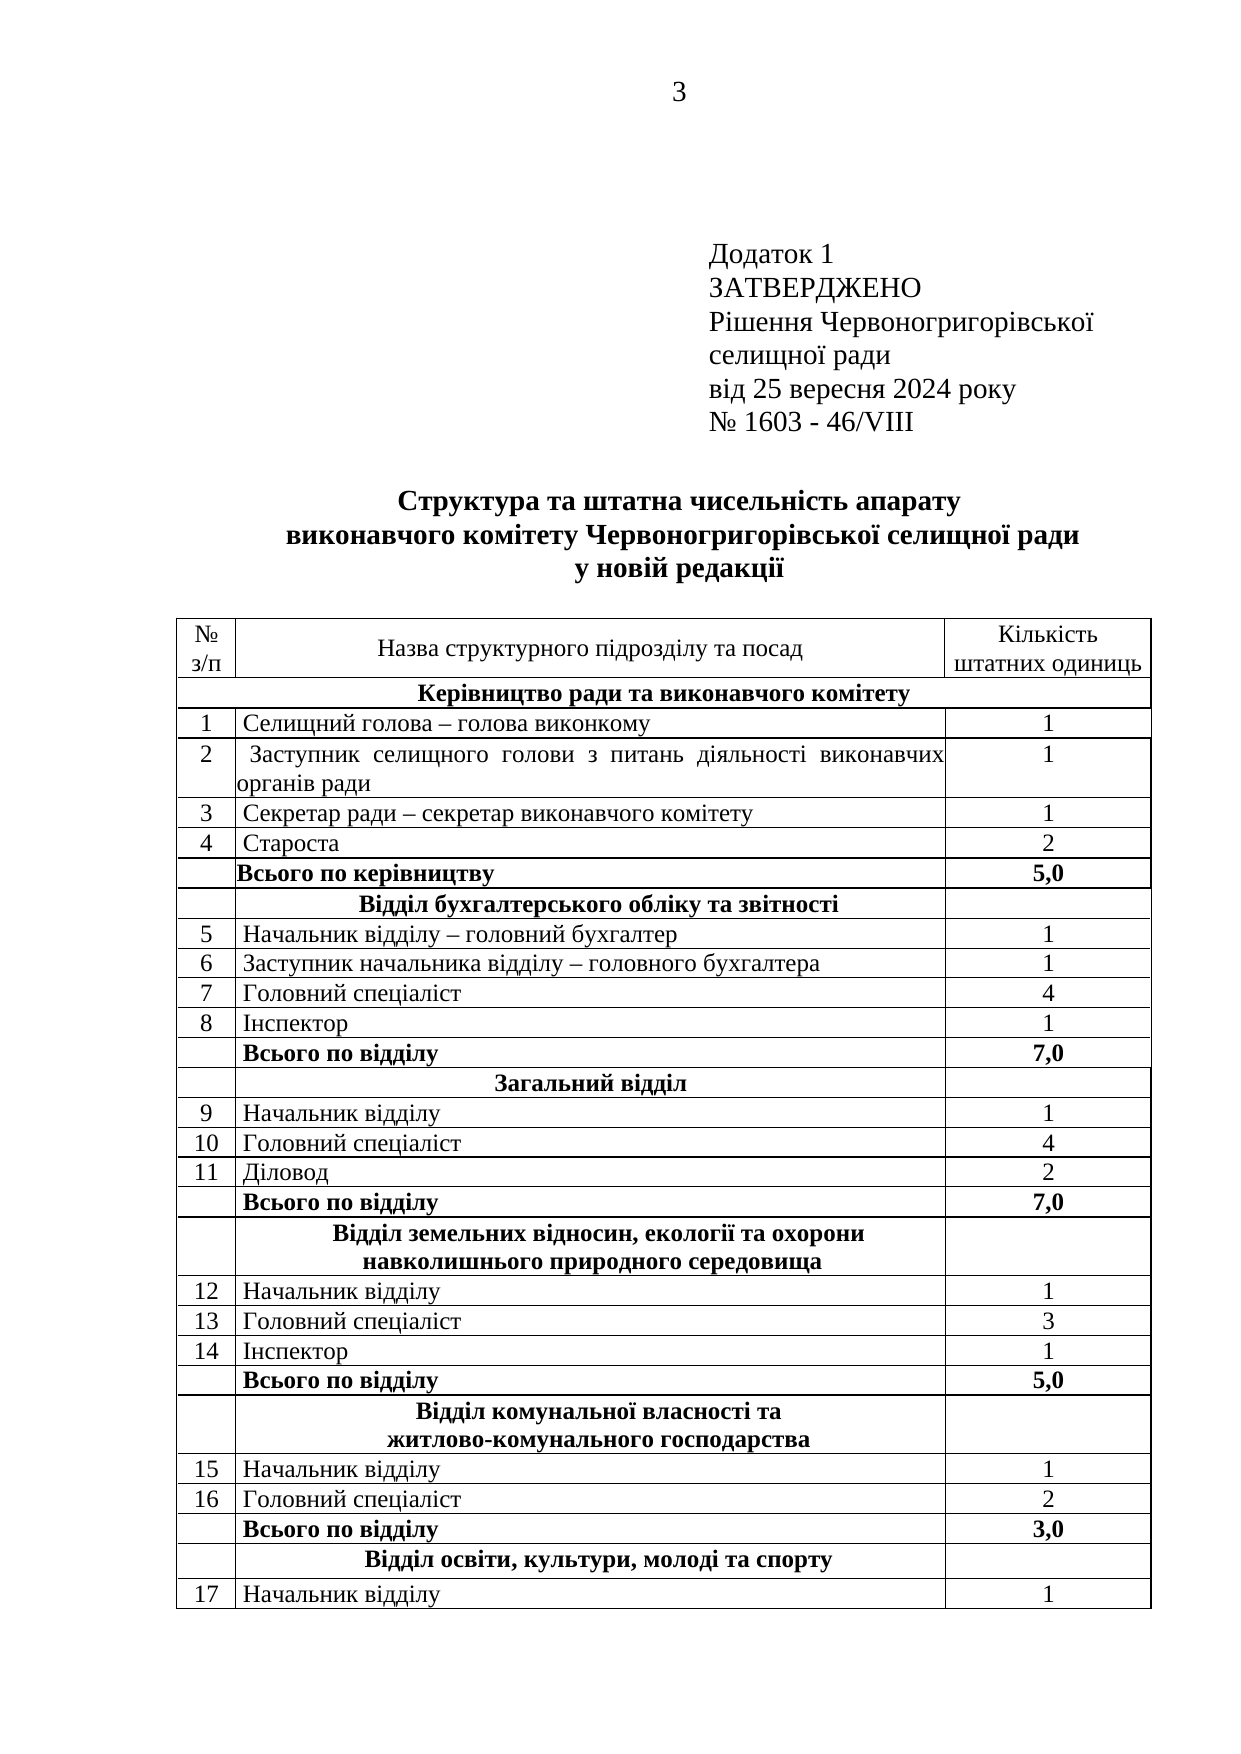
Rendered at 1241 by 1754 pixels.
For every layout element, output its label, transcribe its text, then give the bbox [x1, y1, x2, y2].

table_cell 7 [177, 978, 235, 1007]
table_cell 1 [946, 1336, 1150, 1364]
table_cell 3,0 [946, 1514, 1150, 1543]
table_cell 4 [946, 1128, 1150, 1156]
table_cell Заступник селищного голови з питань діяльності виконавчих органів ради [236, 739, 945, 796]
table_cell 1 [946, 1276, 1150, 1305]
table_cell 5,0 [946, 1366, 1150, 1394]
table_cell 1 [946, 1579, 1150, 1608]
table_cell 1 [946, 739, 1150, 796]
table_cell [946, 889, 1151, 918]
table_cell 2 [946, 828, 1150, 857]
table_header № з/п [177, 619, 235, 677]
table_cell [177, 1038, 235, 1067]
table_cell Начальник відділу [236, 1454, 945, 1483]
table_cell [177, 888, 235, 918]
table_cell Головний спеціаліст [236, 1306, 945, 1335]
table_cell 1 [946, 918, 1151, 947]
table_cell 12 [177, 1276, 235, 1305]
table_cell [177, 1514, 235, 1543]
table_cell Керівництво ради та виконавчого комітету [177, 678, 1150, 707]
table_cell 10 [177, 1128, 235, 1156]
table_cell Заступник начальника відділу – головного бухгалтера [236, 949, 945, 977]
table_cell Начальник відділу [236, 1579, 945, 1608]
table_cell 4 [946, 977, 1151, 1007]
table_cell Діловод [236, 1158, 945, 1186]
table_cell Всього по відділу [236, 1514, 945, 1543]
table_cell 15 [177, 1454, 235, 1483]
table_cell 2 [177, 738, 235, 796]
text Додаток 1 [177, 237, 1181, 270]
text Рішення Червоногригорівської [177, 304, 1181, 337]
table_cell 1 [946, 1454, 1150, 1483]
table_cell 8 [177, 1008, 235, 1037]
table_cell [177, 1187, 235, 1216]
table_cell [177, 1395, 235, 1453]
table_cell [946, 1218, 1150, 1275]
table_cell Начальник відділу [236, 1098, 945, 1127]
table_cell 6 [177, 949, 235, 977]
text виконавчого комітету Червоногригорівської селищної ради [177, 517, 1181, 551]
table_cell Головний спеціаліст [236, 1128, 945, 1156]
table_cell Всього по відділу [236, 1366, 945, 1394]
table_cell [177, 1217, 235, 1275]
table_cell 1 [946, 1098, 1150, 1127]
table_cell Інспектор [236, 1008, 945, 1037]
table_cell 7,0 [946, 1037, 1151, 1067]
table_cell 5 [177, 919, 235, 947]
text ЗАТВЕРДЖЕНО [177, 270, 1181, 304]
table_cell Головний спеціаліст [236, 1484, 945, 1513]
table_cell [946, 1068, 1150, 1097]
table_cell [177, 1068, 235, 1097]
table_cell 17 [177, 1579, 235, 1608]
table_cell Інспектор [236, 1336, 945, 1364]
table_cell 16 [177, 1484, 235, 1513]
table_cell 4 [177, 828, 235, 857]
table_cell 1 [946, 709, 1151, 737]
table_cell [177, 1544, 235, 1578]
table_cell 1 [946, 1007, 1151, 1037]
table_cell Відділ освіти, культури, молоді та спорту [236, 1544, 945, 1578]
table_cell [177, 1366, 235, 1394]
table_cell 5,0 [946, 859, 1150, 887]
table_header Назва структурного підрозділу та посад [236, 619, 944, 677]
table_cell 1 [946, 948, 1151, 977]
table_cell [177, 858, 235, 887]
table_header Кількість штатних одиниць [945, 619, 1150, 677]
table_cell 1 [946, 798, 1150, 827]
table_cell Загальний відділ [236, 1068, 945, 1097]
table_cell Начальник відділу [236, 1276, 945, 1305]
text у новій редакції [177, 551, 1181, 584]
table_cell 2 [946, 1484, 1150, 1513]
table_cell 3 [946, 1306, 1150, 1335]
table_cell 14 [177, 1336, 235, 1364]
table_cell [946, 1396, 1150, 1453]
text від 25 вересня 2024 року [177, 371, 1181, 404]
text № 1603 - 46/VІІІ [177, 404, 1181, 438]
table_cell 1 [177, 708, 235, 737]
table_cell Всього по відділу [236, 1038, 945, 1067]
table_cell Відділ бухгалтерського обліку та звітності [236, 889, 945, 918]
table_cell [946, 1544, 1150, 1578]
table_cell Начальник відділу – головний бухгалтер [236, 919, 945, 947]
table_cell Староста [236, 828, 945, 857]
table_cell Всього по керівництву [236, 859, 945, 887]
table_cell 2 [946, 1158, 1150, 1186]
text селищної ради [177, 337, 1181, 371]
table_cell Селищний голова – голова виконкому [236, 709, 945, 737]
table_cell 7,0 [946, 1187, 1150, 1216]
table_cell Відділ комунальної власності та житлово-комунального господарства [236, 1396, 945, 1453]
table_cell Всього по відділу [236, 1187, 945, 1216]
table_cell Головний спеціаліст [236, 978, 945, 1007]
table_cell Відділ земельних відносин, екології та охорони навколишнього природного середовища [236, 1218, 945, 1275]
table_cell 3 [177, 798, 235, 827]
table_cell 9 [177, 1098, 235, 1127]
table_cell Секретар ради – секретар виконавчого комітету [236, 798, 945, 827]
text Структура та штатна чисельність апарату [177, 483, 1181, 517]
table_cell 13 [177, 1306, 235, 1335]
table_cell 11 [177, 1157, 235, 1186]
